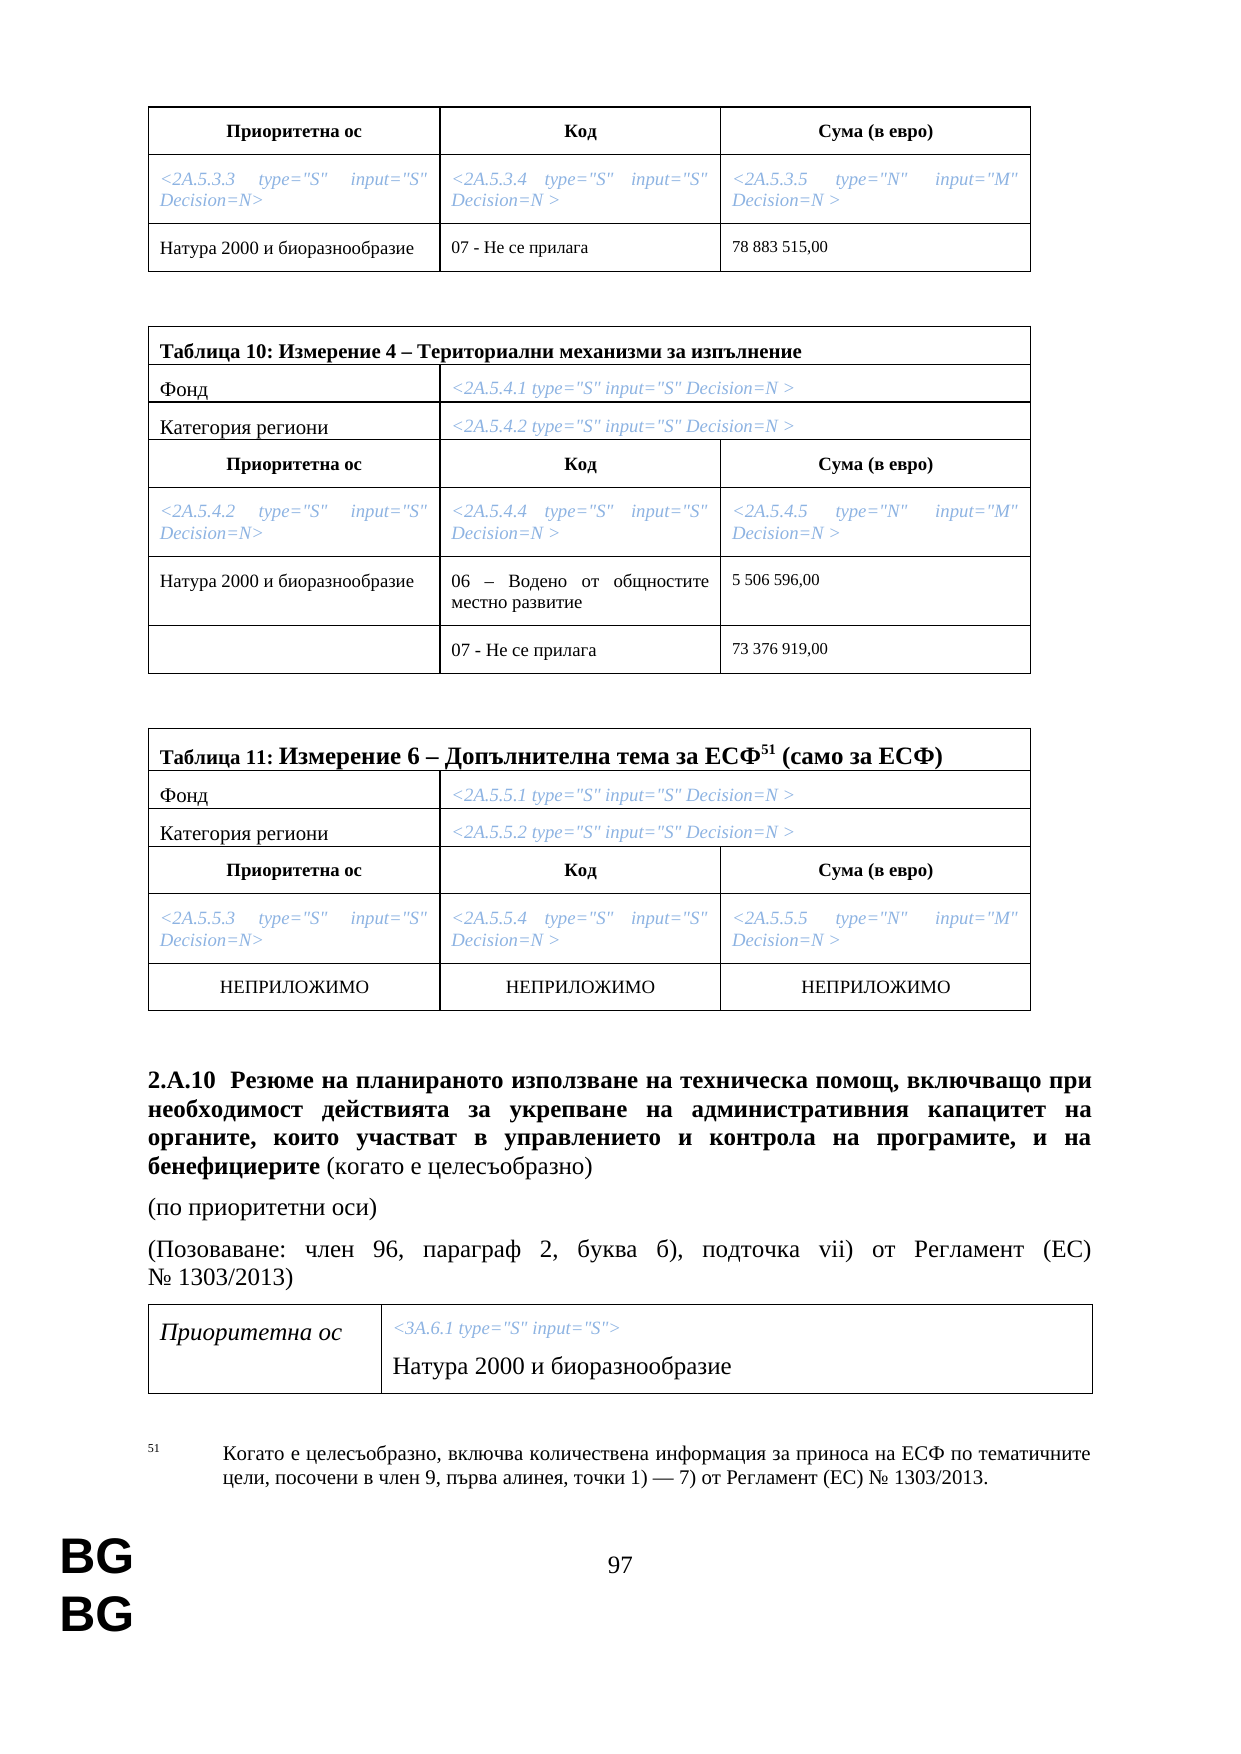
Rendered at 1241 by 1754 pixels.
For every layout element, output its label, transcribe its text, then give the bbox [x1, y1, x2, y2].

table_cell 78 883 515,00 [721, 224, 1030, 271]
table_header Таблица 11: Измерение 6 – Допълнителна тема за ЕСФ (само за ЕСФ) [149, 729, 1030, 770]
table_cell НЕПРИЛОЖИМО [149, 964, 439, 1010]
table_cell <2A.5.4.2 type="S" input="S" Decision=N > [441, 403, 1030, 439]
table_header Приоритетна ос [149, 1305, 381, 1392]
table_cell 06 – Водено от общностите местно развитие [441, 557, 720, 625]
table_cell Категория региони [149, 809, 439, 846]
table_cell <2A.5.5.5 type="N" input="M" Decision=N > [721, 894, 1030, 962]
text (Позоваване: член 96, параграф 2, буква б), подточка vii) от Регламент (EС) № 1303/2013) [148, 1234, 1092, 1291]
table_cell НЕПРИЛОЖИМО [441, 964, 720, 1010]
table_cell Натура 2000 и биоразнообразие [149, 224, 439, 271]
text (по приоритетни оси) [148, 1192, 1092, 1221]
table_cell <2A.5.4.5 type="N" input="M" Decision=N > [721, 488, 1030, 556]
table_cell Натура 2000 и биоразнообразие [149, 557, 439, 625]
table_cell НЕПРИЛОЖИМО [721, 964, 1030, 1010]
table_cell <2A.5.5.2 type="S" input="S" Decision=N > [441, 809, 1030, 846]
table_cell <2A.5.3.3 type="S" input="S" Decision=N> [149, 155, 439, 223]
table_cell <2A.5.5.1 type="S" input="S" Decision=N > [441, 771, 1030, 808]
table_cell 07 - Не се прилага [441, 626, 720, 673]
table_cell Код [441, 440, 720, 487]
table_cell <2A.5.5.4 type="S" input="S" Decision=N > [441, 894, 720, 962]
table_header <3A.6.1 type="S" input="S"> Натура 2000 и биоразнообразие [382, 1305, 1092, 1392]
table_cell [149, 626, 439, 673]
table_cell Сума (в евро) [721, 108, 1030, 154]
table_cell Приоритетна ос [149, 847, 439, 893]
table_cell 73 376 919,00 [721, 626, 1030, 673]
table_cell <2A.5.5.3 type="S" input="S" Decision=N> [149, 894, 439, 962]
table_cell Фонд [149, 365, 439, 401]
table_cell <2A.5.3.4 type="S" input="S" Decision=N > [441, 155, 720, 223]
table_cell Код [441, 108, 720, 154]
table_cell <2A.5.4.1 type="S" input="S" Decision=N > [441, 365, 1030, 401]
table_cell 5 506 596,00 [721, 557, 1030, 625]
table_cell <2A.5.4.2 type="S" input="S" Decision=N> [149, 488, 439, 556]
table_cell 07 - Не се прилага [441, 224, 720, 271]
table_cell <2A.5.3.5 type="N" input="M" Decision=N > [721, 155, 1030, 223]
table_cell Сума (в евро) [721, 847, 1030, 893]
table_cell Фонд [149, 771, 439, 808]
table_cell Приоритетна ос [149, 440, 439, 487]
table_cell <2A.5.4.4 type="S" input="S" Decision=N > [441, 488, 720, 556]
table_header Таблица 10: Измерение 4 – Териториални механизми за изпълнение [149, 327, 1030, 363]
table_cell Приоритетна ос [149, 108, 439, 154]
table_cell Категория региони [149, 403, 439, 439]
text 2.A.10 Резюме на планираното използване на техническа помощ, включващо при необходимост действията за укрепване на административния капацитет на органите, които участват в управлението и контрола на програмите, и на бенефициерите (когато е целесъобразно) [148, 1065, 1092, 1180]
table_cell Сума (в евро) [721, 440, 1030, 487]
table_cell Код [441, 847, 720, 893]
